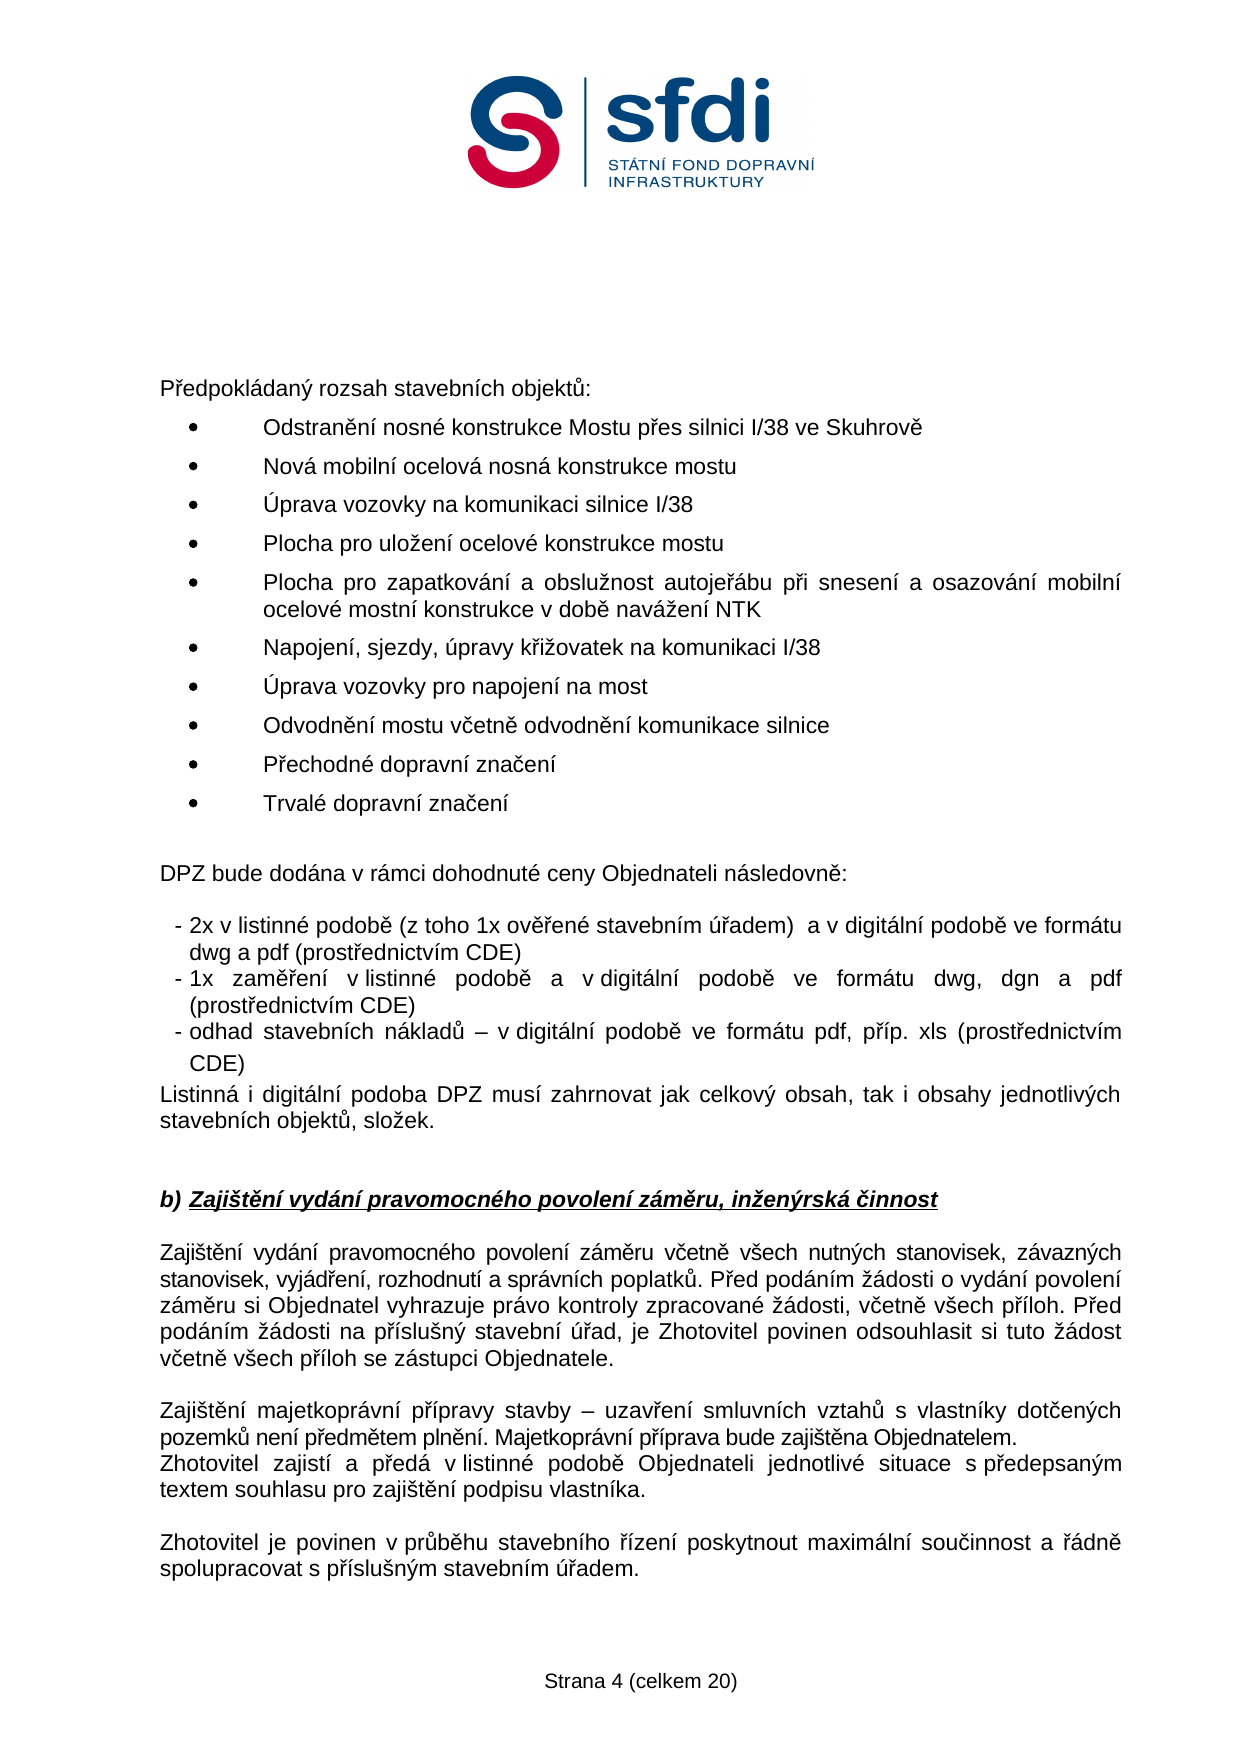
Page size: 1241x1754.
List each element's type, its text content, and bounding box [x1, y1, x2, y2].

list 1x zaměření v listinné podobě a v digitální podobě ve formátu dwg, dgn a pdf (prostřednictvím CDE) [174, 965, 1122, 1018]
list Odvodnění mostu včetně odvodnění komunikace silnice [189, 712, 1122, 738]
text Zajištění vydání pravomocného povolení záměru včetně všech nutných stanovisek, závazných stanovisek, vyjádření, rozhodnutí a správních poplatků. Před podáním žádosti o vydání povolení záměru si Objednatel vyhrazuje právo kontroly zpracované žádosti, včetně všech příloh. Před podáním žádosti na příslušný stavební úřad, je Zhotovitel povinen odsouhlasit si tuto žádost včetně všech příloh se zástupci Objednatele. [159, 1239, 1122, 1371]
list Úprava vozovky pro napojení na most [189, 673, 1122, 699]
list 2x v listinné podobě (z toho 1x ověřené stavebním úřadem) a v digitální podobě ve formátu dwg a pdf (prostřednictvím CDE) [174, 912, 1122, 965]
list Zajištění vydání pravomocného povolení záměru, inženýrská činnost [159, 1186, 1122, 1213]
list Plocha pro zapatkování a obslužnost autojeřábu při snesení a osazování mobilní ocelové mostní konstrukce v době navážení NTK [189, 569, 1122, 622]
text Zajištění majetkoprávní přípravy stavby – uzavření smluvních vztahů s vlastníky dotčených pozemků není předmětem plnění. Majetkoprávní příprava bude zajištěna Objednatelem. [159, 1397, 1122, 1450]
list Plocha pro uložení ocelové konstrukce mostu [189, 530, 1122, 557]
text Listinná i digitální podoba DPZ musí zahrnovat jak celkový obsah, tak i obsahy jednotlivých stavebních objektů, složek. [159, 1081, 1122, 1134]
text Zhotovitel je povinen v průběhu stavebního řízení poskytnout maximální součinnost a řádně spolupracovat s příslušným stavebním úřadem. [159, 1529, 1122, 1582]
list Napojení, sjezdy, úpravy křižovatek na komunikaci I/38 [189, 634, 1122, 661]
list odhad stavebních nákladů – v digitální podobě ve formátu pdf, příp. xls (prostřednictvím CDE) [174, 1018, 1122, 1076]
list Úprava vozovky na komunikaci silnice I/38 [189, 491, 1122, 518]
text Předpokládaný rozsah stavebních objektů: [159, 375, 1122, 401]
text DPZ bude dodána v rámci dohodnuté ceny Objednateli následovně: [159, 860, 1122, 886]
list Odstranění nosné konstrukce Mostu přes silnici I/38 ve Skuhrově [189, 414, 1122, 440]
picture [467, 73, 815, 191]
list Přechodné dopravní značení [189, 751, 1122, 777]
list Trvalé dopravní značení [189, 790, 1122, 816]
text Zhotovitel zajistí a předá v listinné podobě Objednateli jednotlivé situace s předepsaným textem souhlasu pro zajištění podpisu vlastníka. [159, 1450, 1122, 1503]
list Nová mobilní ocelová nosná konstrukce mostu [189, 453, 1122, 479]
